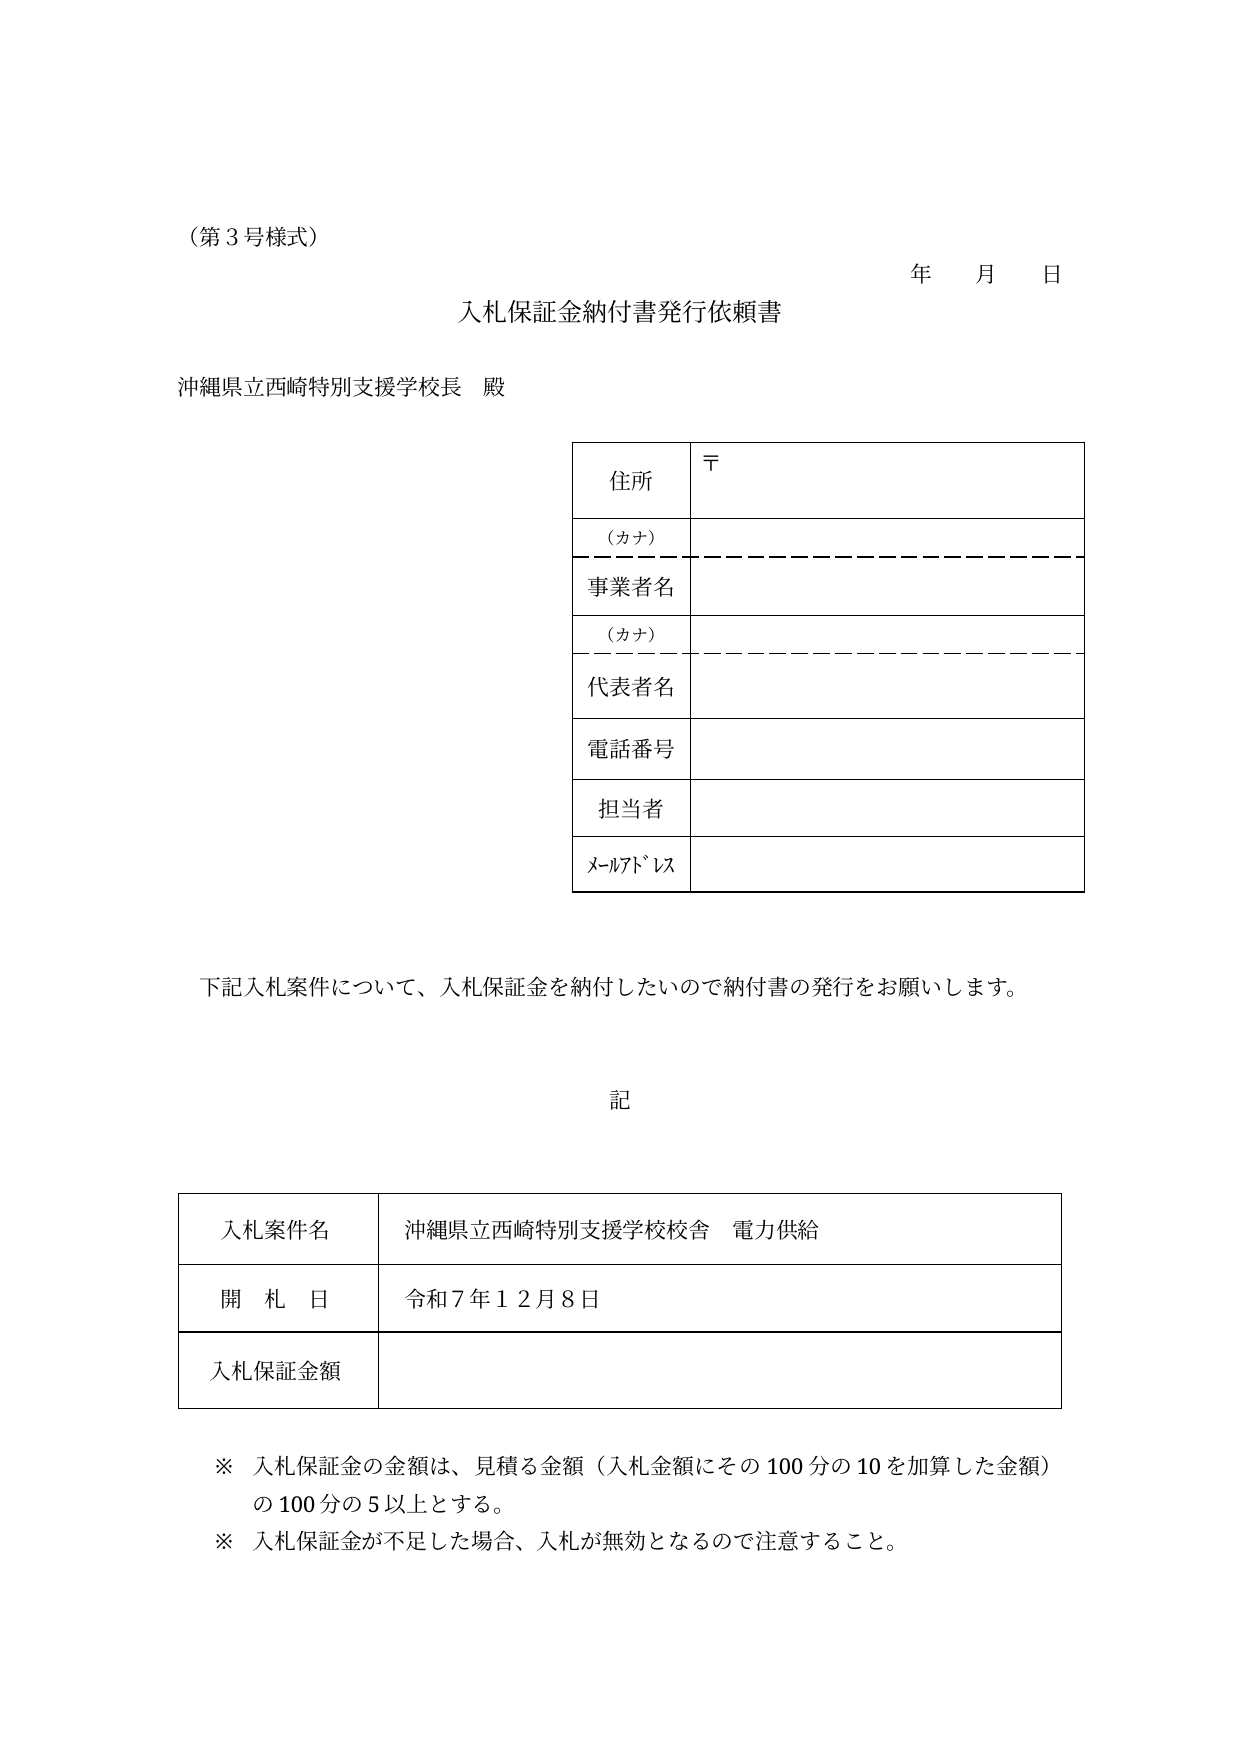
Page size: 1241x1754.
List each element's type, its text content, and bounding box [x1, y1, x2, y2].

table_cell 入札保証金額 [179, 1333, 378, 1408]
text 下記入札案件について、入札保証金を納付したいので納付書の発行をお願いします。 [177, 967, 1063, 1005]
table_cell [691, 780, 1084, 836]
text （第３号様式） [177, 217, 1063, 254]
table_cell 代表者名 [573, 653, 690, 717]
table_cell [691, 719, 1084, 778]
table_header 〒 [691, 443, 1084, 518]
list 入札保証金の金額は、見積る金額（入札金額にその100分の10を加算した金額）の100分の5以上とする。 [215, 1446, 1063, 1521]
table_cell （カナ） [573, 519, 690, 556]
table_cell 電話番号 [573, 719, 690, 778]
subtitle 記 [177, 1080, 1063, 1117]
table_cell [691, 837, 1084, 891]
table_cell （カナ） [573, 616, 690, 653]
table_cell 開 札 日 [179, 1265, 378, 1331]
list 入札保証金が不足した場合、入札が無効となるので注意すること。 [215, 1521, 1063, 1559]
text 入札保証金納付書発行依頼書 [177, 292, 1063, 329]
table_cell ﾒｰﾙｱﾄﾞﾚｽ [573, 837, 690, 891]
table_cell [379, 1333, 1061, 1408]
table_header 住所 [573, 443, 690, 518]
table_header 沖縄県立西崎特別支援学校校舎 電力供給 [379, 1194, 1061, 1264]
table_cell [691, 519, 1084, 556]
table_cell 担当者 [573, 780, 690, 836]
table_cell [691, 616, 1084, 653]
table_cell [691, 556, 1084, 615]
text 沖縄県立西崎特別支援学校長 殿 [177, 367, 1063, 404]
table_cell 事業者名 [573, 556, 690, 615]
table_cell [691, 653, 1084, 717]
table_cell 令和７年１２月８日 [379, 1265, 1061, 1331]
table_header 入札案件名 [179, 1194, 378, 1264]
text 年 月 日 [177, 254, 1063, 292]
